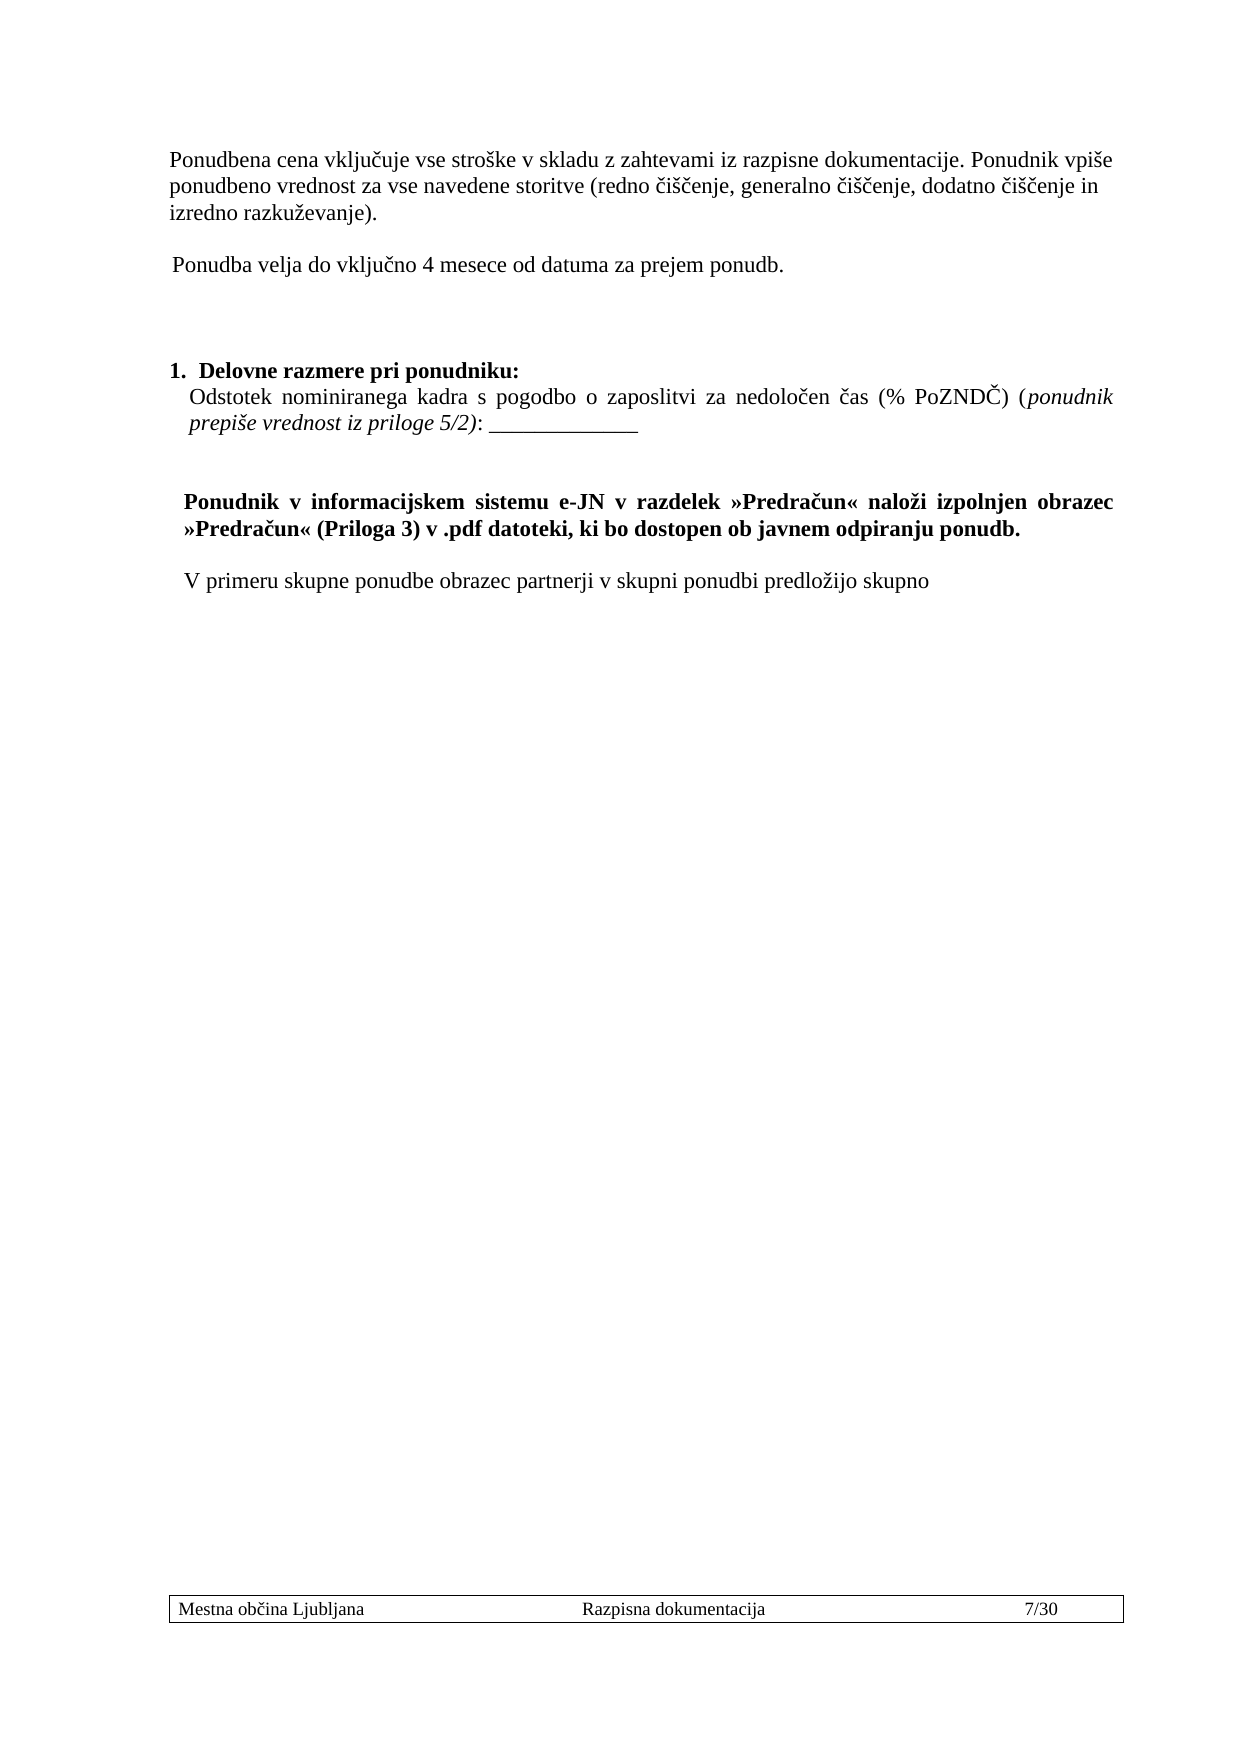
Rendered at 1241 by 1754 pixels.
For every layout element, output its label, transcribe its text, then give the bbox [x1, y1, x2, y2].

text Ponudba velja do vključno 4 mesece od datuma za prejem ponudb. [172, 251, 1115, 278]
list Delovne razmere pri ponudniku: [169, 357, 1115, 383]
text Ponudnik v informacijskem sistemu e-JN v razdelek »Predračun« naloži izpolnjen obrazec »Predračun« (Priloga 3) v .pdf datoteki, ki bo dostopen ob javnem odpiranju ponudb. [184, 488, 1115, 541]
text Ponudbena cena vključuje vse stroške v skladu z zahtevami iz razpisne dokumentacije. Ponudnik vpiše ponudbeno vrednost za vse navedene storitve (redno čiščenje, generalno čiščenje, dodatno čiščenje in izredno razkuževanje). [169, 146, 1115, 225]
list Odstotek nominiranega kadra s pogodbo o zaposlitvi za nedoločen čas (% PoZNDČ) (ponudnik prepiše vrednost iz priloge 5/2): _____________ [189, 383, 1115, 436]
text V primeru skupne ponudbe obrazec partnerji v skupni ponudbi predložijo skupno [184, 567, 1115, 594]
